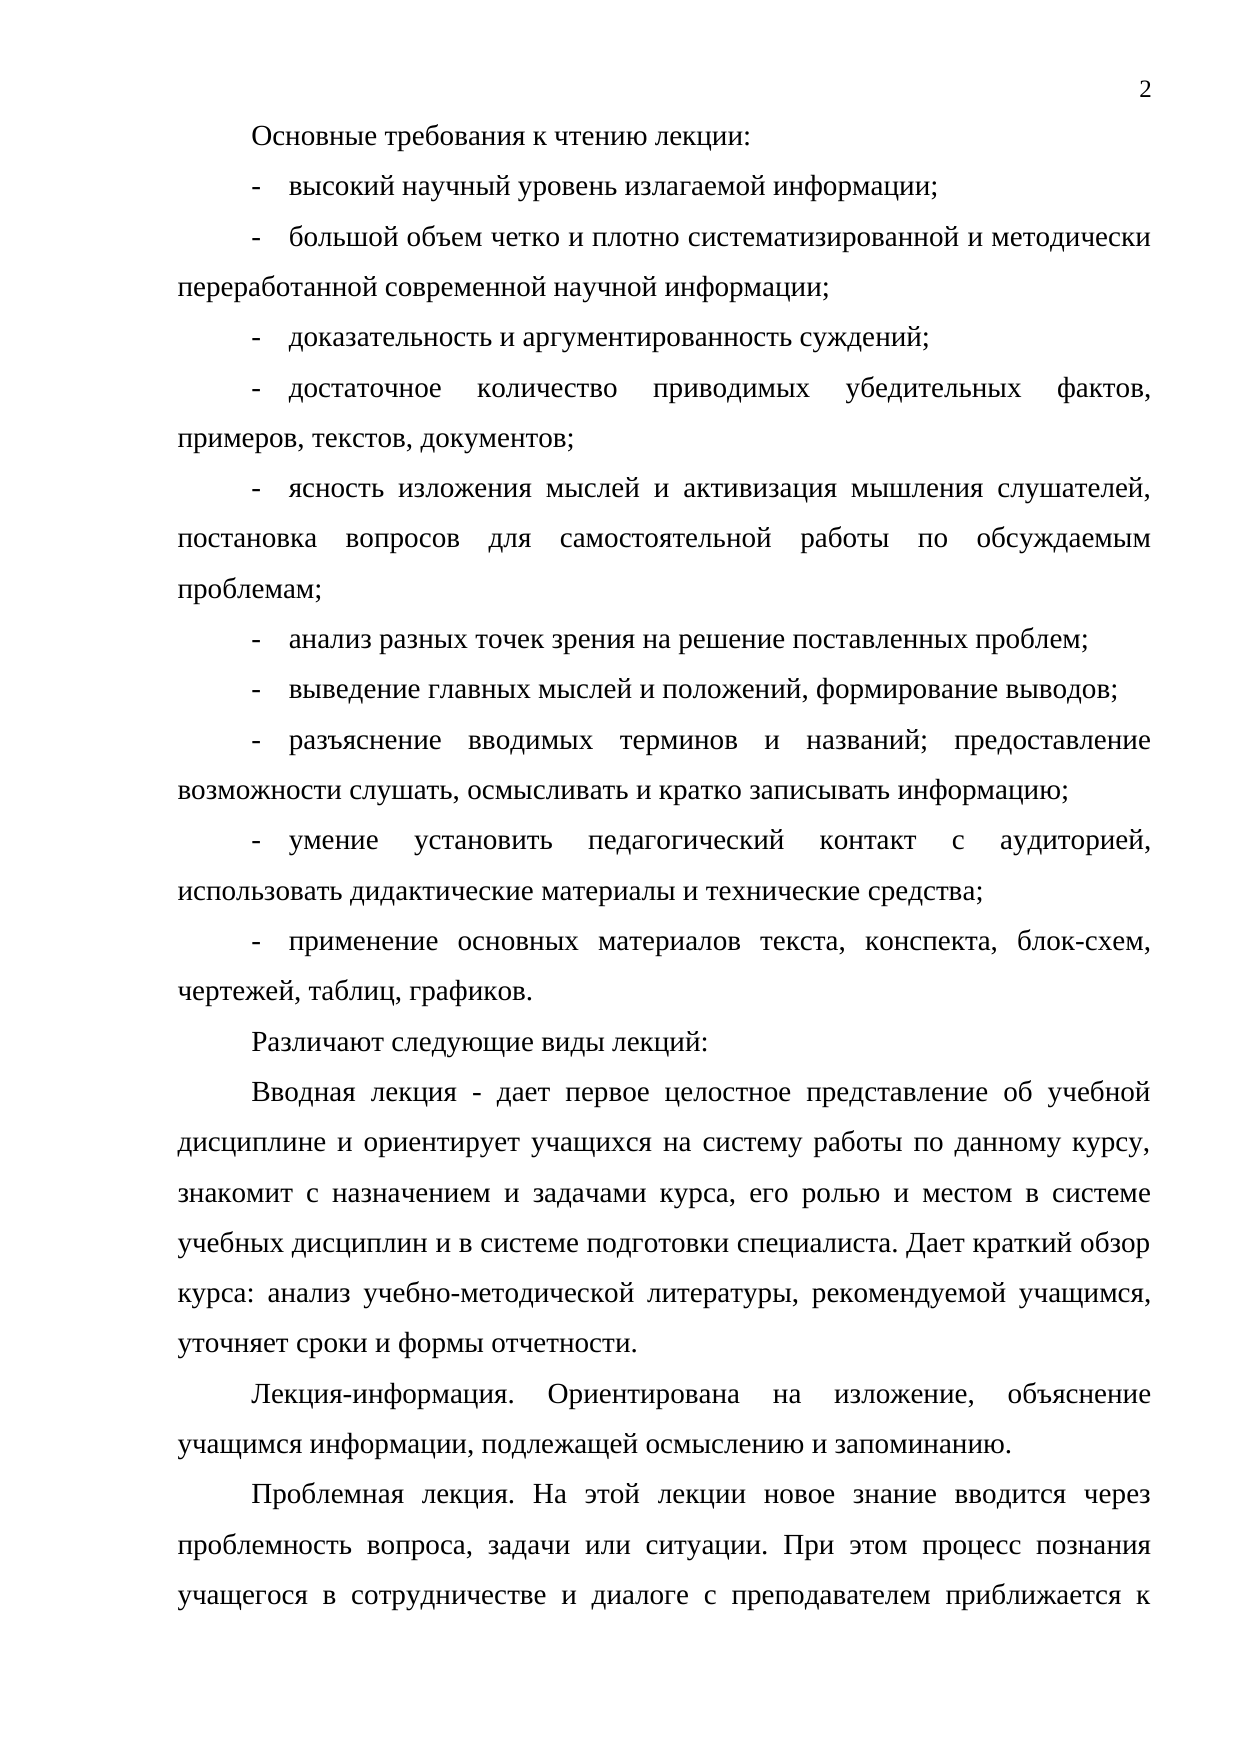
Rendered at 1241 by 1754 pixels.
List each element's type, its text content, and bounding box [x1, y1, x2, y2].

list высокий научный уровень излагаемой информации; [177, 168, 1152, 202]
list достаточное количество приводимых убедительных фактов, примеров, текстов, документов; [177, 370, 1152, 453]
text Лекция-информация. Ориентирована на изложение, объяснение учащимся информации, подлежащей осмыслению и запоминанию. [177, 1376, 1152, 1460]
list анализ разных точек зрения на решение поставленных проблем; [177, 621, 1152, 655]
list разъяснение вводимых терминов и названий; предоставление возможности слушать, осмысливать и кратко записывать информацию; [177, 722, 1152, 806]
list ясность изложения мыслей и активизация мышления слушателей, постановка вопросов для самостоятельной работы по обсуждаемым проблемам; [177, 470, 1152, 604]
list большой объем четко и плотно систематизированной и методически переработанной современной научной информации; [177, 219, 1152, 303]
text Основные требования к чтению лекции: [177, 118, 1152, 152]
text Вводная лекция - дает первое целостное представление об учебной дисциплине и ориентирует учащихся на систему работы по данному курсу, знакомит с назначением и задачами курса, его ролью и местом в системе учебных дисциплин и в системе подготовки специалиста. Дает краткий обзор курса: анализ учебно-методической литературы, рекомендуемой учащимся, уточняет сроки и формы отчетности. [177, 1074, 1152, 1359]
list применение основных материалов текста, конспекта, блок-схем, чертежей, таблиц, графиков. [177, 923, 1152, 1007]
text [177, 1477, 1152, 1611]
list выведение главных мыслей и положений, формирование выводов; [177, 672, 1152, 705]
list доказательность и аргументированность суждений; [177, 319, 1152, 353]
text Различают следующие виды лекций: [177, 1024, 1152, 1057]
list умение установить педагогический контакт с аудиторией, использовать дидактические материалы и технические средства; [177, 822, 1152, 906]
